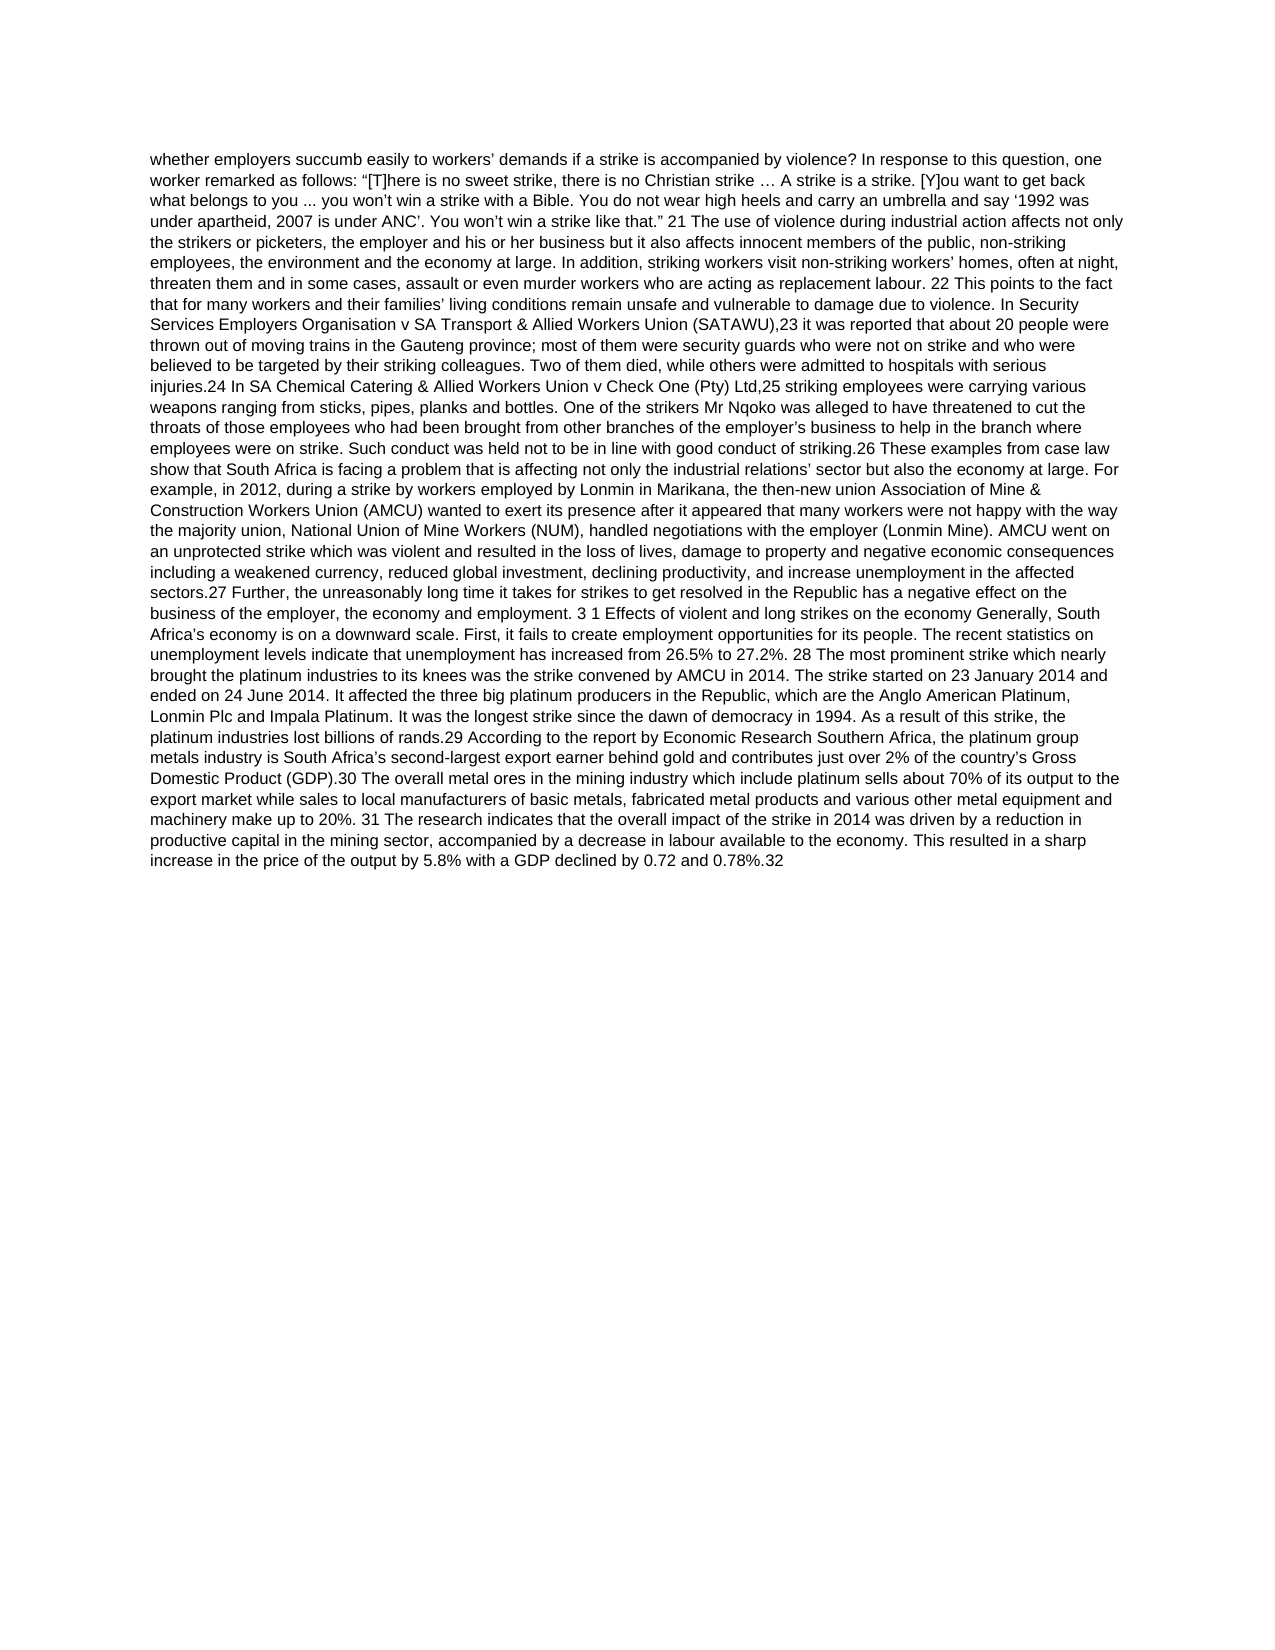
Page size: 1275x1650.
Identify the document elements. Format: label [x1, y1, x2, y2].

text [150, 150, 1125, 870]
